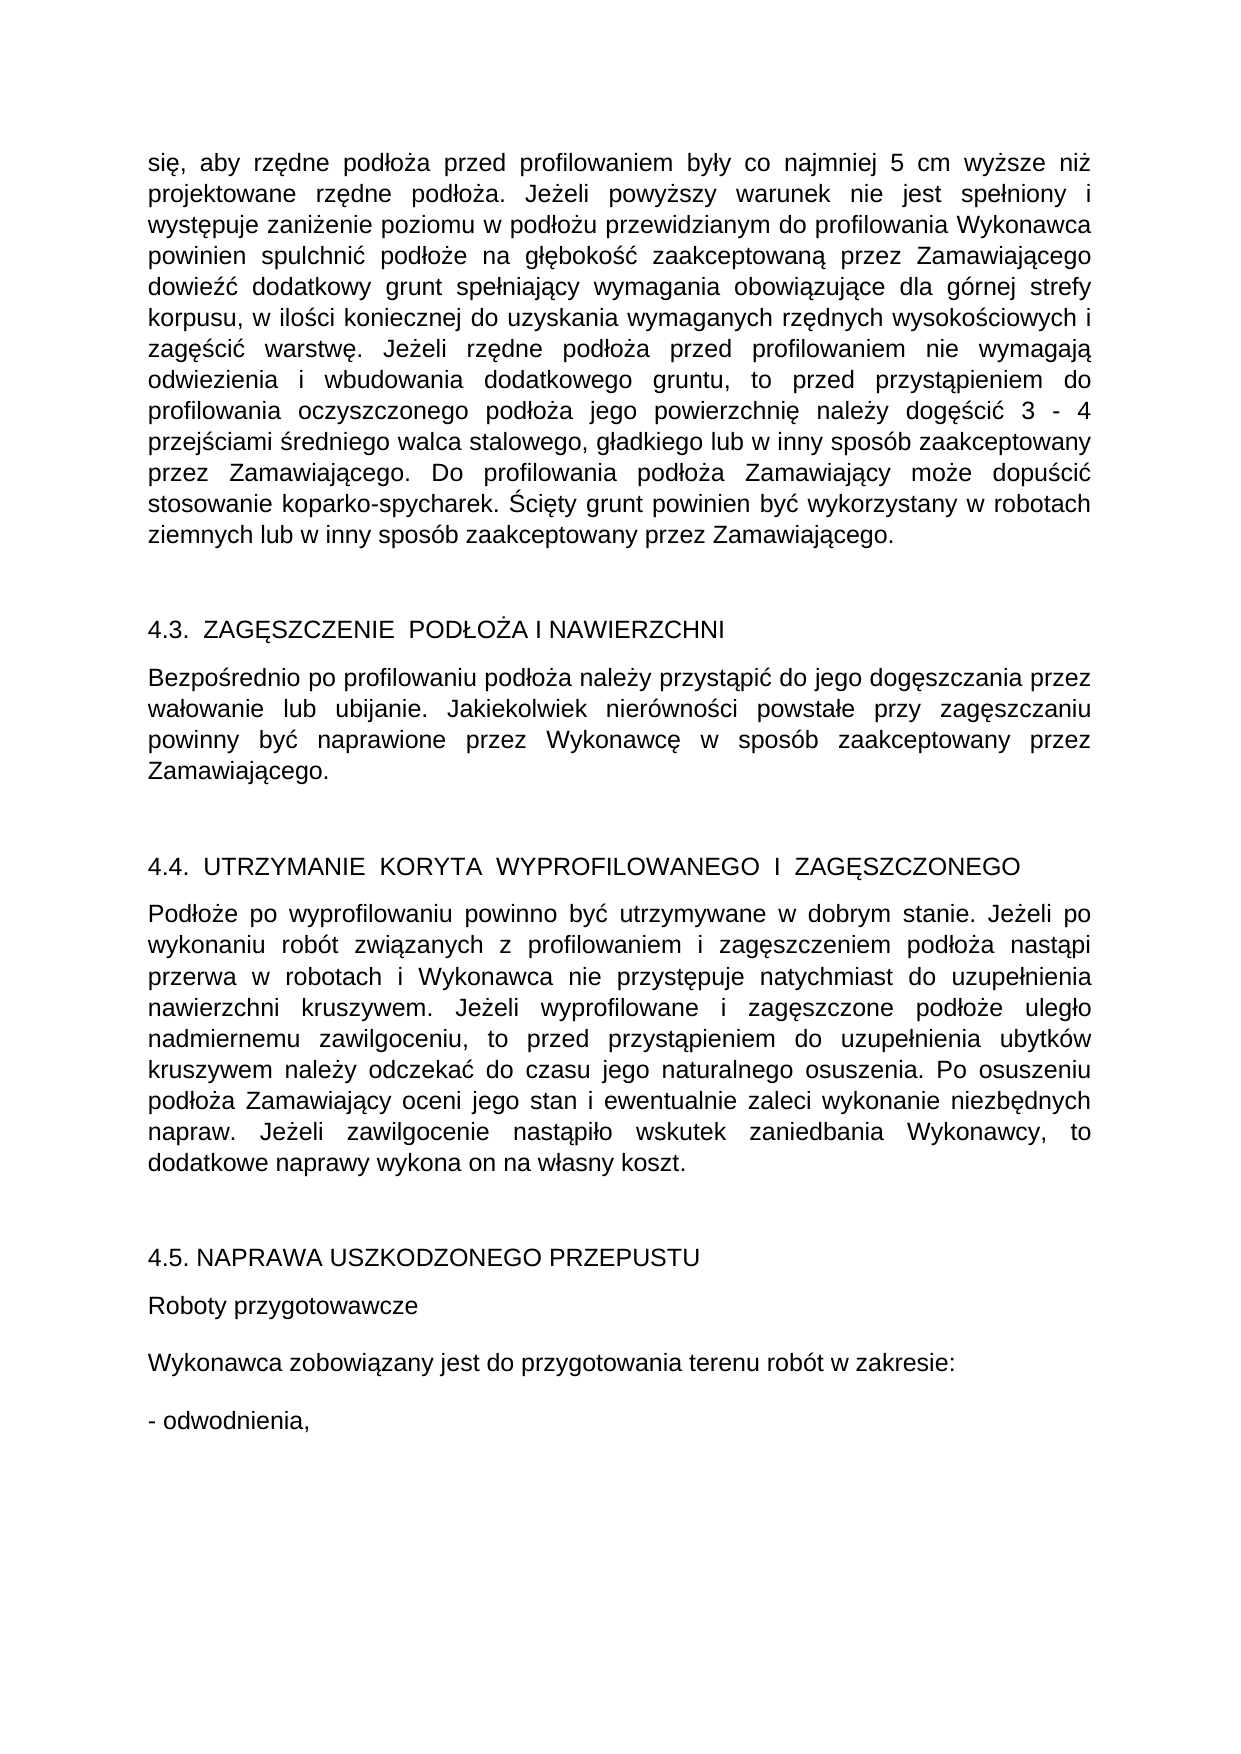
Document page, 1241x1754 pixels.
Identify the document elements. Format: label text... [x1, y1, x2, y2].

text 4.5. NAPRAWA USZKODZONEGO PRZEPUSTU [148, 1243, 1093, 1272]
text Bezpośrednio po profilowaniu podłoża należy przystąpić do jego dogęszczania przez wałowanie lub ubijanie. Jakiekolwiek nierówności powstałe przy zagęszczaniu powinny być naprawione przez Wykonawcę w sposób zaakceptowany przez Zamawiającego. [148, 663, 1093, 785]
text - odwodnienia, [148, 1406, 1093, 1435]
text 4.3. ZAGĘSZCZENIE PODŁOŻA I NAWIERZCHNI [148, 616, 1093, 644]
text Roboty przygotowawcze [148, 1291, 1093, 1320]
text Wykonawca zobowiązany jest do przygotowania terenu robót w zakresie: [148, 1348, 1093, 1377]
text Podłoże po wyprofilowaniu powinno być utrzymywane w dobrym stanie. Jeżeli po wykonaniu robót związanych z profilowaniem i zagęszczeniem podłoża nastąpi przerwa w robotach i Wykonawca nie przystępuje natychmiast do uzupełnienia nawierzchni kruszywem. Jeżeli wyprofilowane i zagęszczone podłoże uległo nadmiernemu zawilgoceniu, to przed przystąpieniem do uzupełnienia ubytków kruszywem należy odczekać do czasu jego naturalnego osuszenia. Po osuszeniu podłoża Zamawiający oceni jego stan i ewentualnie zaleci wykonanie niezbędnych napraw. Jeżeli zawilgocenie nastąpiło wskutek zaniedbania Wykonawcy, to dodatkowe naprawy wykona on na własny koszt. [148, 899, 1093, 1177]
text 4.4. UTRZYMANIE KORYTA WYPROFILOWANEGO I ZAGĘSZCZONEGO [148, 852, 1093, 881]
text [148, 148, 1093, 549]
